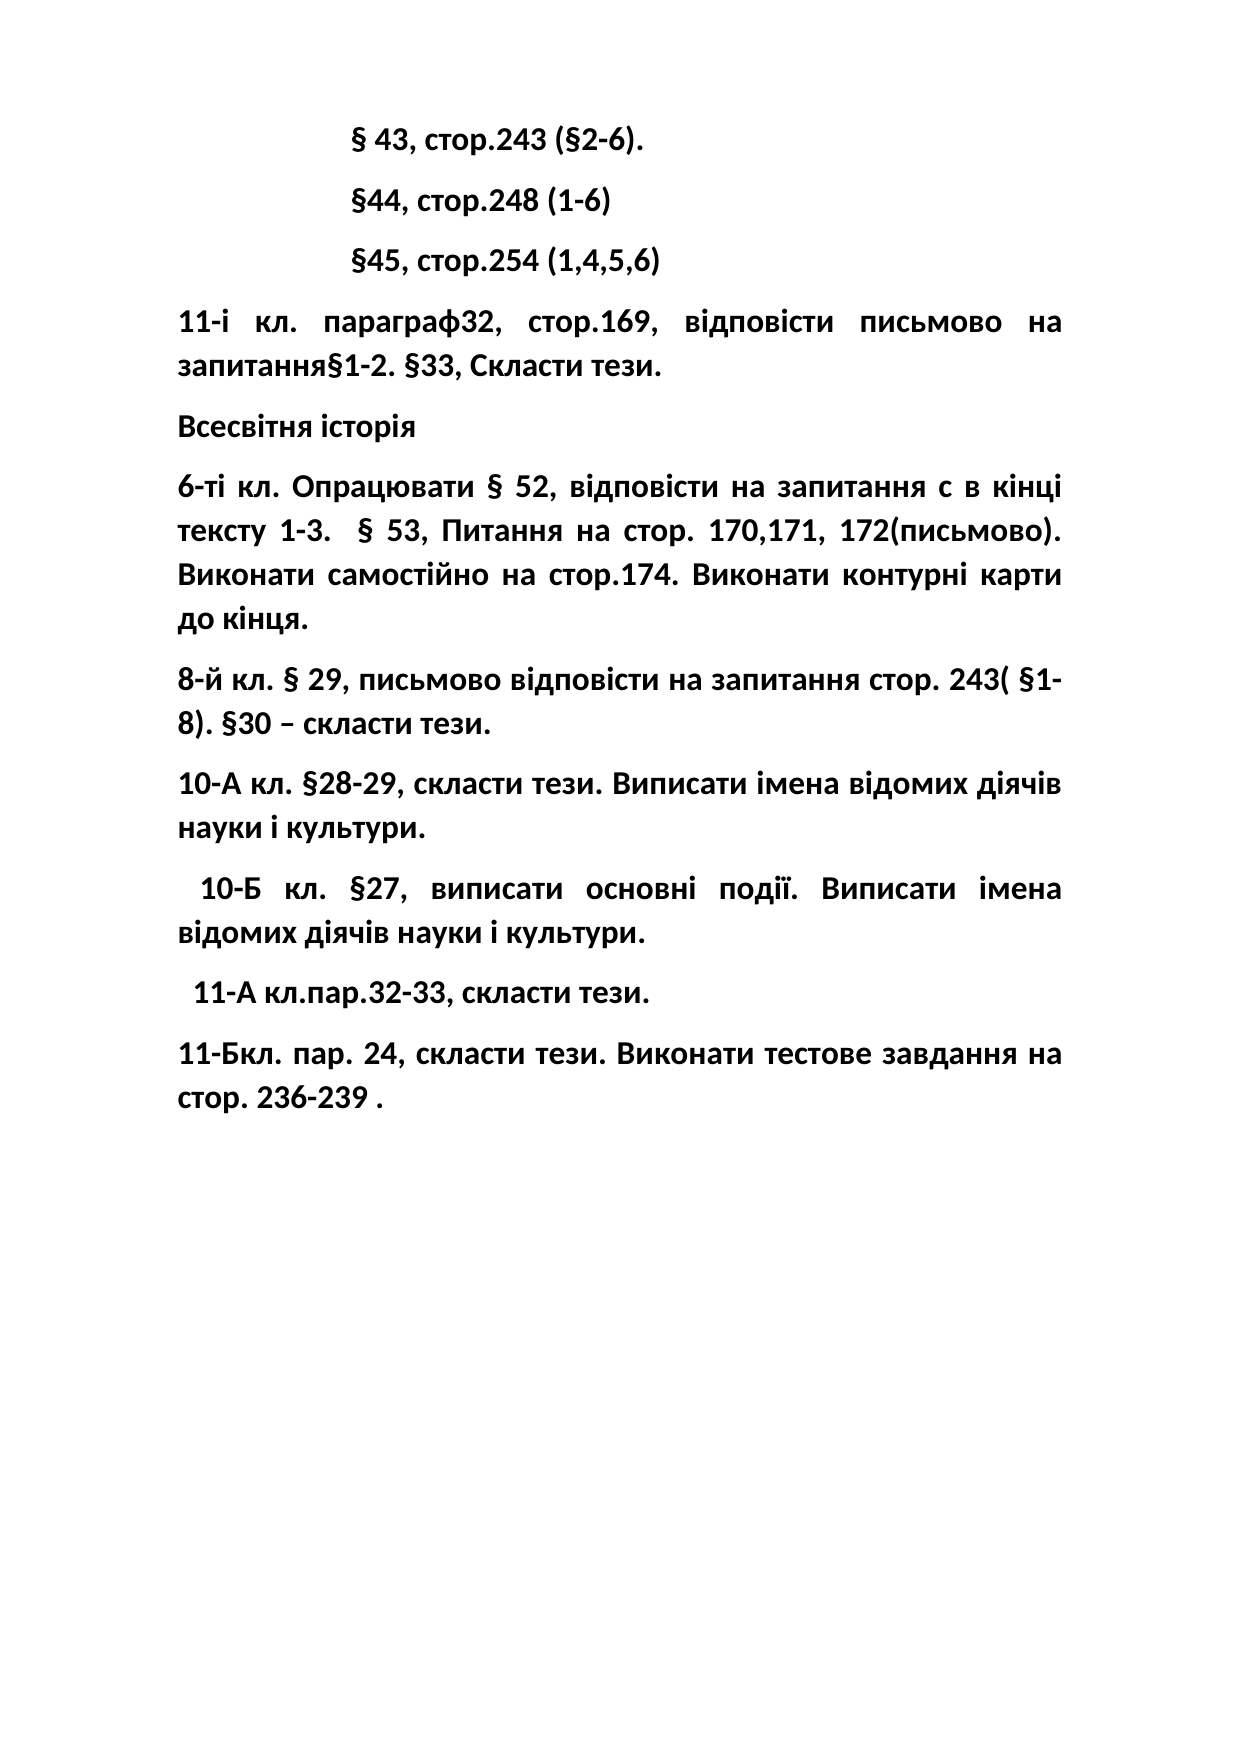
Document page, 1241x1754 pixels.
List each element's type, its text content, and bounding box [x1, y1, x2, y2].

text 10-А кл. §28-29, скласти тези. Виписати імена відомих діячів науки і культури. [177, 762, 1063, 847]
text §45, стор.254 (1,4,5,6) [177, 239, 1063, 280]
text §44, стор.248 (1-6) [177, 179, 1063, 219]
text 11-Бкл. пар. 24, скласти тези. Виконати тестове завдання на стор. 236-239 . [177, 1032, 1063, 1117]
text 11-А кл.пар.32-33, скласти тези. [177, 971, 1063, 1012]
text Всесвітня історія [177, 404, 1063, 445]
text 6-ті кл. Опрацювати § 52, відповісти на запитання с в кінці тексту 1-3. § 53, Питання на стор. 170,171, 172(письмово). Виконати самостійно на стор.174. Виконати контурні карти до кінця. [177, 465, 1063, 638]
text 10-Б кл. §27, виписати основні події. Виписати імена відомих діячів науки і культури. [177, 867, 1063, 952]
text 8-й кл. § 29, письмово відповісти на запитання стор. 243( §1-8). §30 – скласти тези. [177, 658, 1063, 742]
text 11-і кл. параграф32, стор.169, відповісти письмово на запитання§1-2. §33, Скласти тези. [177, 300, 1063, 385]
text § 43, стор.243 (§2-6). [177, 118, 1063, 159]
